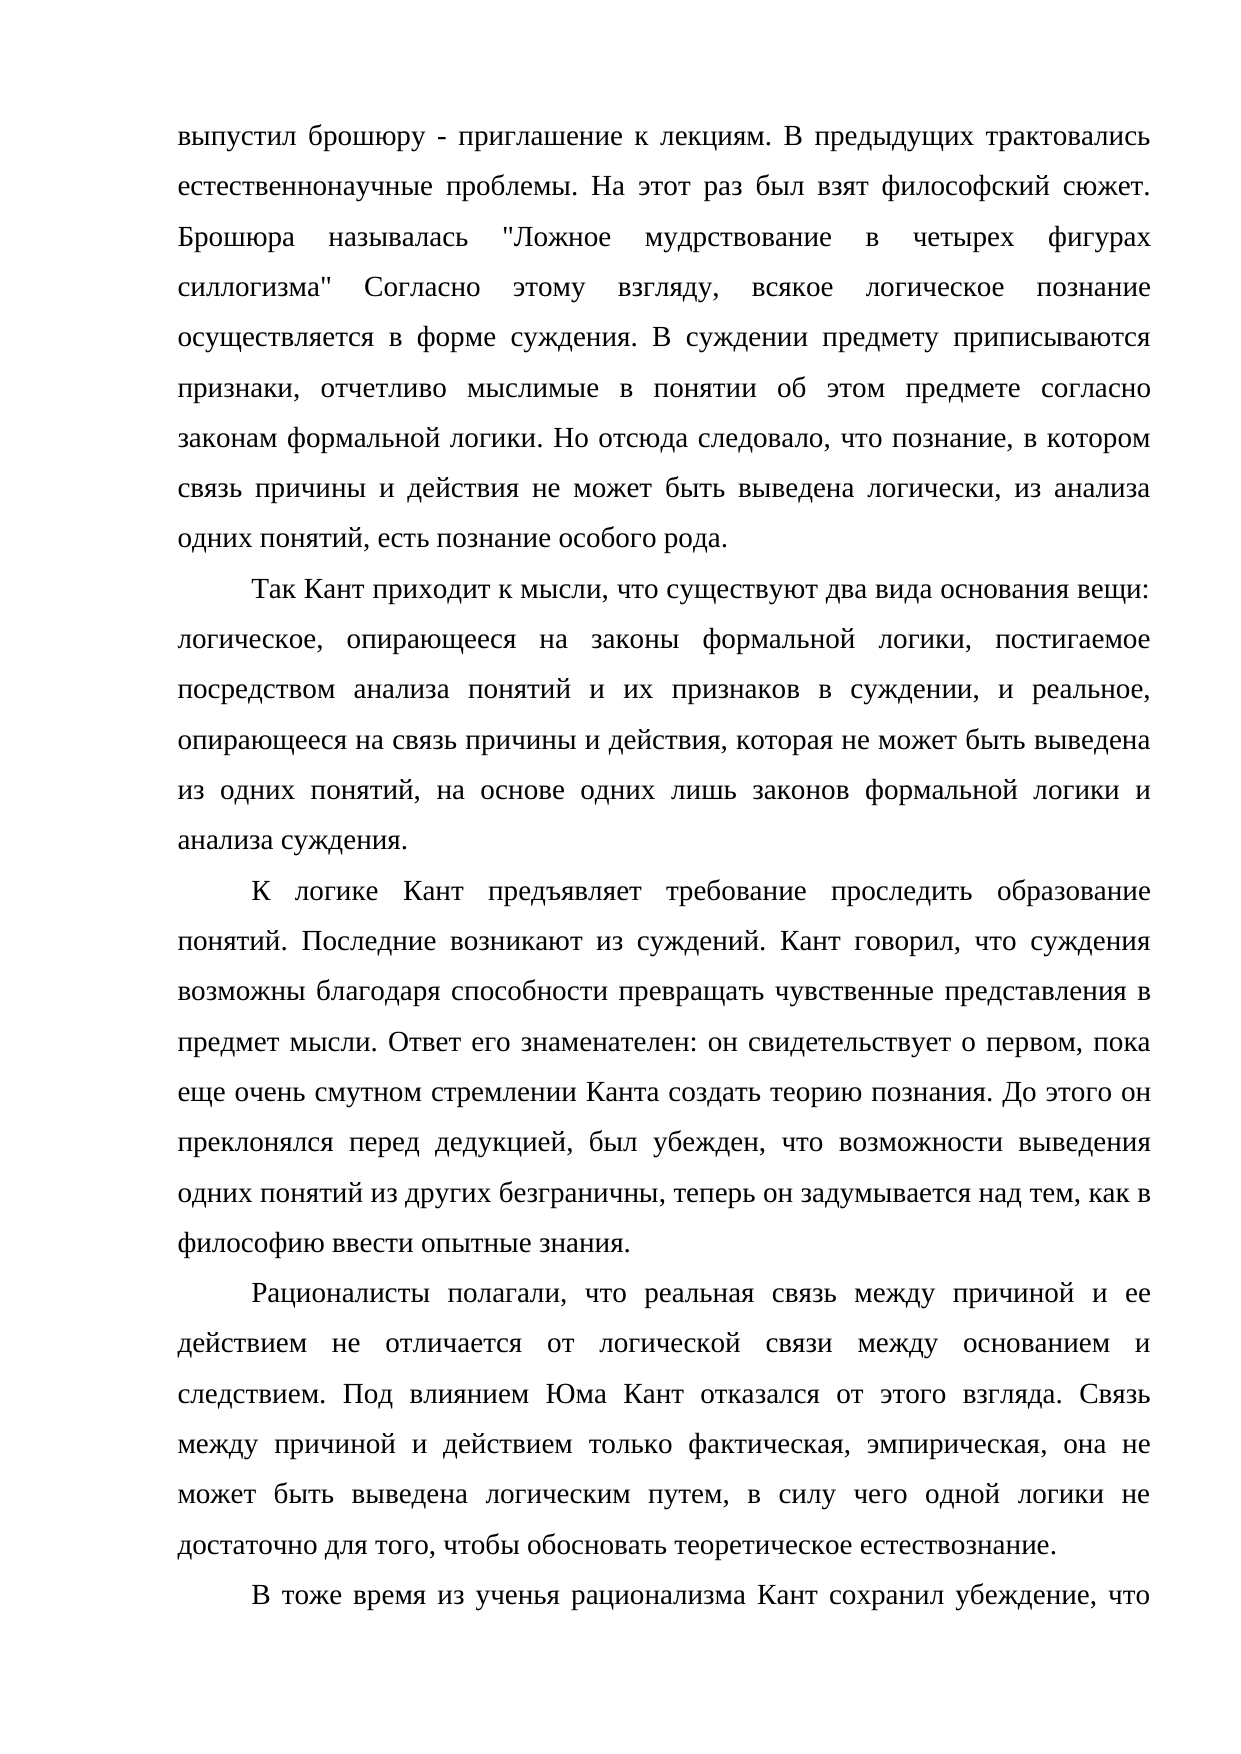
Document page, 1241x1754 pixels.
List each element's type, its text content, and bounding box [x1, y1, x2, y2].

text Так Кант приходит к мысли, что существуют два вида основания вещи: логическое, опирающееся на законы формальной логики, постигаемое посредством анализа понятий и их признаков в суждении, и реальное, опирающееся на связь причины и действия, которая не может быть выведена из одних понятий, на основе одних лишь законов формальной логики и анализа суждения. [177, 571, 1152, 856]
text Рационалисты полагали, что реальная связь между причиной и ее действием не отличается от логической связи между основанием и следствием. Под влиянием Юма Кант отказался от этого взгляда. Связь между причиной и действием только фактическая, эмпирическая, она не может быть выведена логическим путем, в силу чего одной логики не достаточно для того, чтобы обосновать теоретическое естествознание. [177, 1275, 1152, 1560]
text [177, 118, 1152, 554]
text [177, 1577, 1152, 1611]
text К логике Кант предъявляет требование проследить образование понятий. Последние возникают из суждений. Кант говорил, что суждения возможны благодаря способности превращать чувственные представления в предмет мысли. Ответ его знаменателен: он свидетельствует о первом, пока еще очень смутном стремлении Канта создать теорию познания. До этого он преклонялся перед дедукцией, был убежден, что возможности выведения одних понятий из других безграничны, теперь он задумывается над тем, как в философию ввести опытные знания. [177, 873, 1152, 1258]
